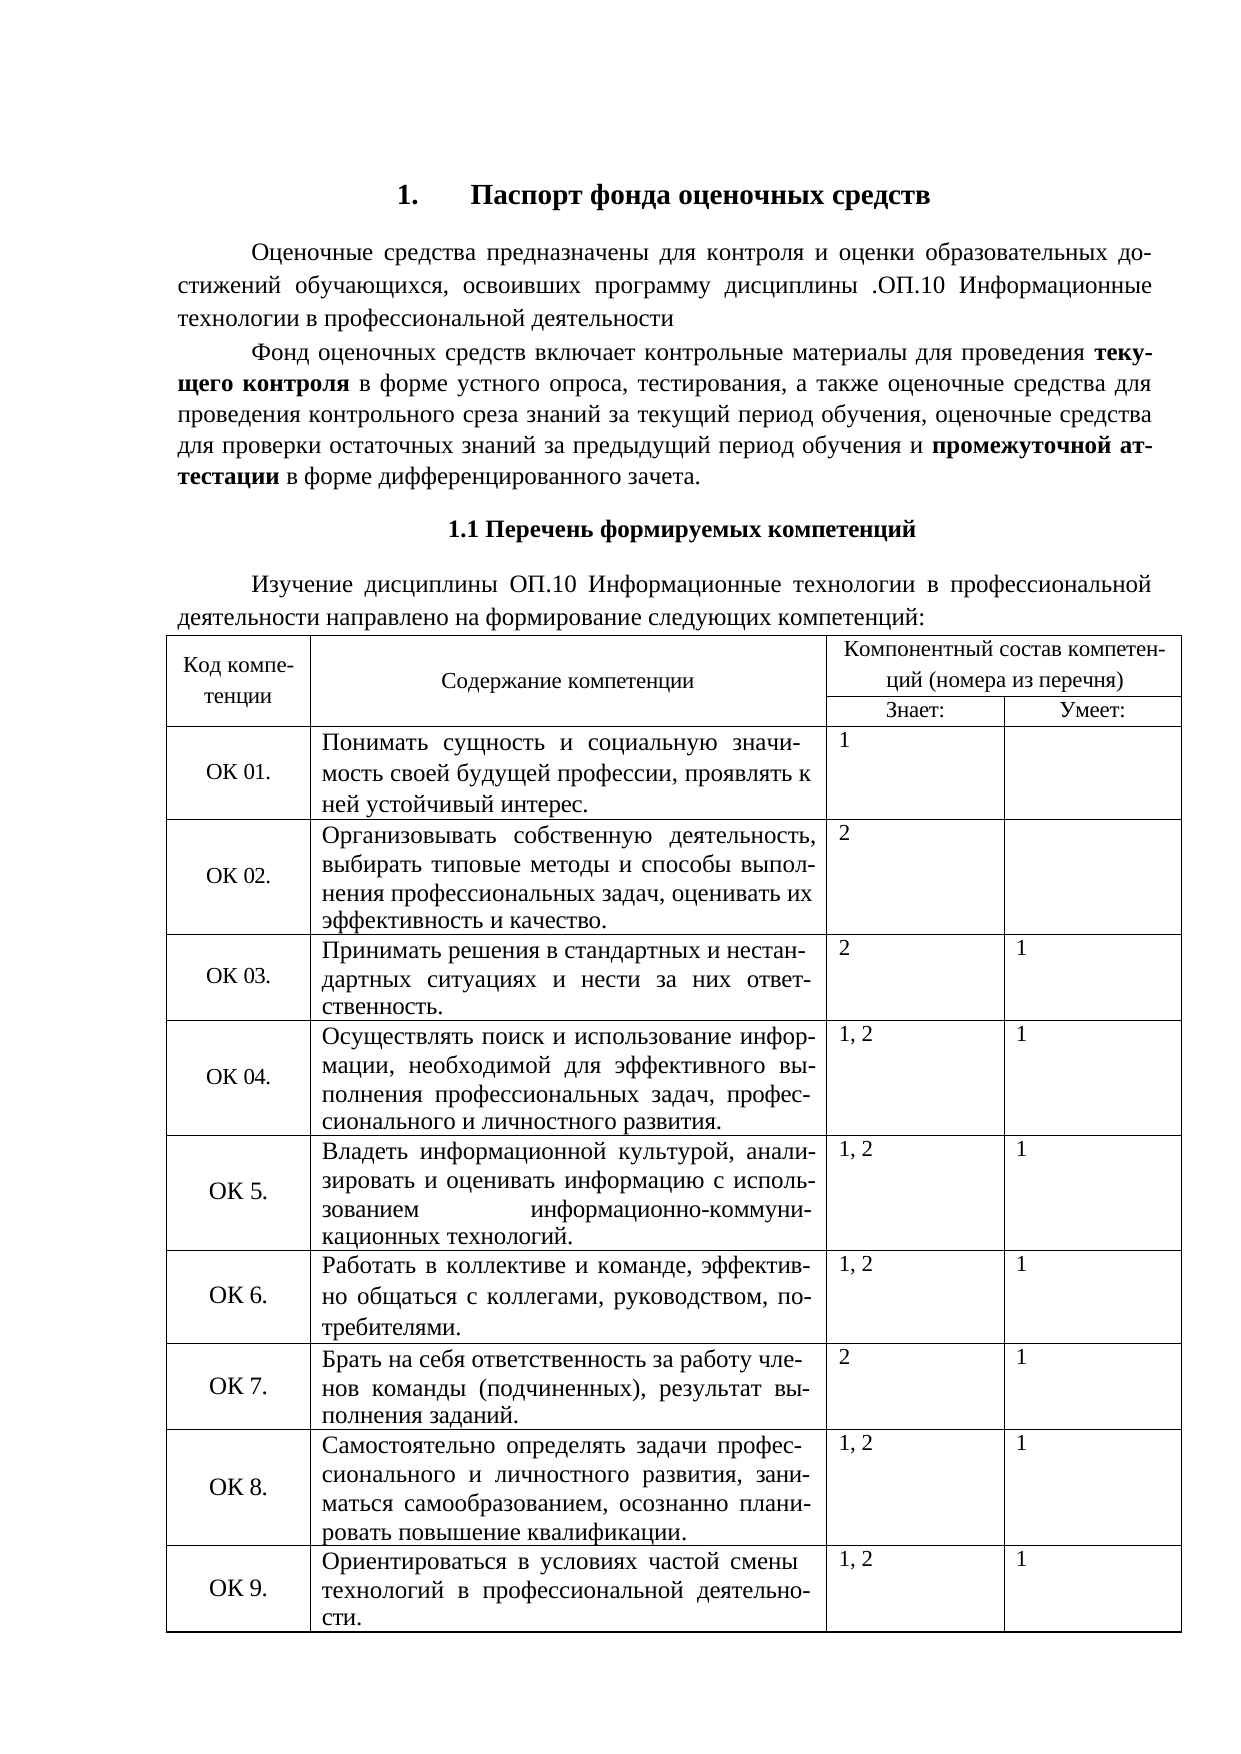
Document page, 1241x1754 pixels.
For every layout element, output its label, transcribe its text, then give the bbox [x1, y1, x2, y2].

table_cell 1, 2 [827, 1136, 1004, 1250]
table_cell 1 [827, 727, 1004, 819]
table_cell Знает: [827, 697, 1004, 726]
table_header Код компе-тенции [167, 636, 310, 726]
table_cell 1, 2 [827, 1430, 1004, 1545]
table_cell ОК 8. [167, 1430, 310, 1545]
table_cell Понимать сущность и социальную значи-мость своей будущей профессии, проявлять к ней устойчивый интерес. [311, 727, 826, 819]
table_cell ОК 04. [167, 1021, 310, 1135]
table_cell 1, 2 [827, 1546, 1004, 1631]
subtitle Перечень формируемых компетенций [448, 514, 1211, 543]
table_cell ОК 01. [167, 727, 310, 819]
table_header Компонентный состав компетен- ций (номера из перечня) [827, 636, 1181, 696]
table_cell ОК 5. [167, 1136, 310, 1250]
text Оценочные средства предназначены для контроля и оценки образовательных до-стижений обучающихся, освоивших программу дисциплины .ОП.10 Информационные технологии в профессиональной деятельности [177, 237, 1153, 332]
table_cell ОК 03. [167, 935, 310, 1020]
table_header Содержание компетенции [311, 636, 826, 726]
table_cell [1005, 820, 1181, 934]
table_cell Владеть информационной культурой, анали-зировать и оценивать информацию с исполь-зованием информационно-коммуни- кационных технологий. [311, 1136, 826, 1250]
text Фонд оценочных средств включает контрольные материалы для проведения теку-щего контроля в форме устного опроса, тестирования, а также оценочные средства для проведения контрольного среза знаний за текущий период обучения, оценочные средства для проверки остаточных знаний за предыдущий период обучения и промежуточной ат-тестации в форме дифференцированного зачета. [177, 337, 1153, 489]
table_cell 1 [1005, 1136, 1181, 1250]
table_cell 1 [1005, 1430, 1181, 1545]
table_cell ОК 6. [167, 1251, 310, 1343]
table_cell 1 [1005, 1546, 1181, 1631]
table_cell ОК 02. [167, 820, 310, 934]
table_cell Работать в коллективе и команде, эффектив- но общаться с коллегами, руководством, по-требителями. [311, 1251, 826, 1343]
table_cell 2 [827, 935, 1004, 1020]
table_cell 1 [1005, 1344, 1181, 1429]
table_cell 2 [827, 1344, 1004, 1429]
table_cell 1 [1005, 935, 1181, 1020]
table_cell Принимать решения в стандартных и нестан-дартных ситуациях и нести за них ответ- ственность. [311, 935, 826, 1020]
list Паспорт фонда оценочных средств [397, 177, 1211, 211]
table_cell Осуществлять поиск и использование инфор-мации, необходимой для эффективного вы-полнения профессиональных задач, профес- сионального и личностного развития. [311, 1021, 826, 1135]
table_cell Умеет: [1005, 697, 1181, 726]
table_cell ОК 9. [167, 1546, 310, 1631]
table_cell 2 [827, 820, 1004, 934]
table_cell Организовывать собственную деятельность, выбирать типовые методы и способы выпол-нения профессиональных задач, оценивать их эффективность и качество. [311, 820, 826, 934]
table_cell Ориентироваться в условиях частой смены технологий в профессиональной деятельно- сти. [311, 1546, 826, 1631]
table_cell 1 [1005, 1021, 1181, 1135]
table_cell Самостоятельно определять задачи профес-сионального и личностного развития, зани- маться самообразованием, осознанно плани-ровать повышение квалификации. [311, 1430, 826, 1545]
table_cell [1005, 727, 1181, 819]
text Изучение дисциплины ОП.10 Информационные технологии в профессиональной деятельности направлено на формирование следующих компетенций: [177, 569, 1152, 631]
table_cell 1 [1005, 1251, 1181, 1343]
table_cell 1, 2 [827, 1251, 1004, 1343]
table_cell ОК 7. [167, 1344, 310, 1429]
table_cell 1, 2 [827, 1021, 1004, 1135]
table_cell Брать на себя ответственность за работу чле-нов команды (подчиненных), результат вы- полнения заданий. [311, 1344, 826, 1429]
